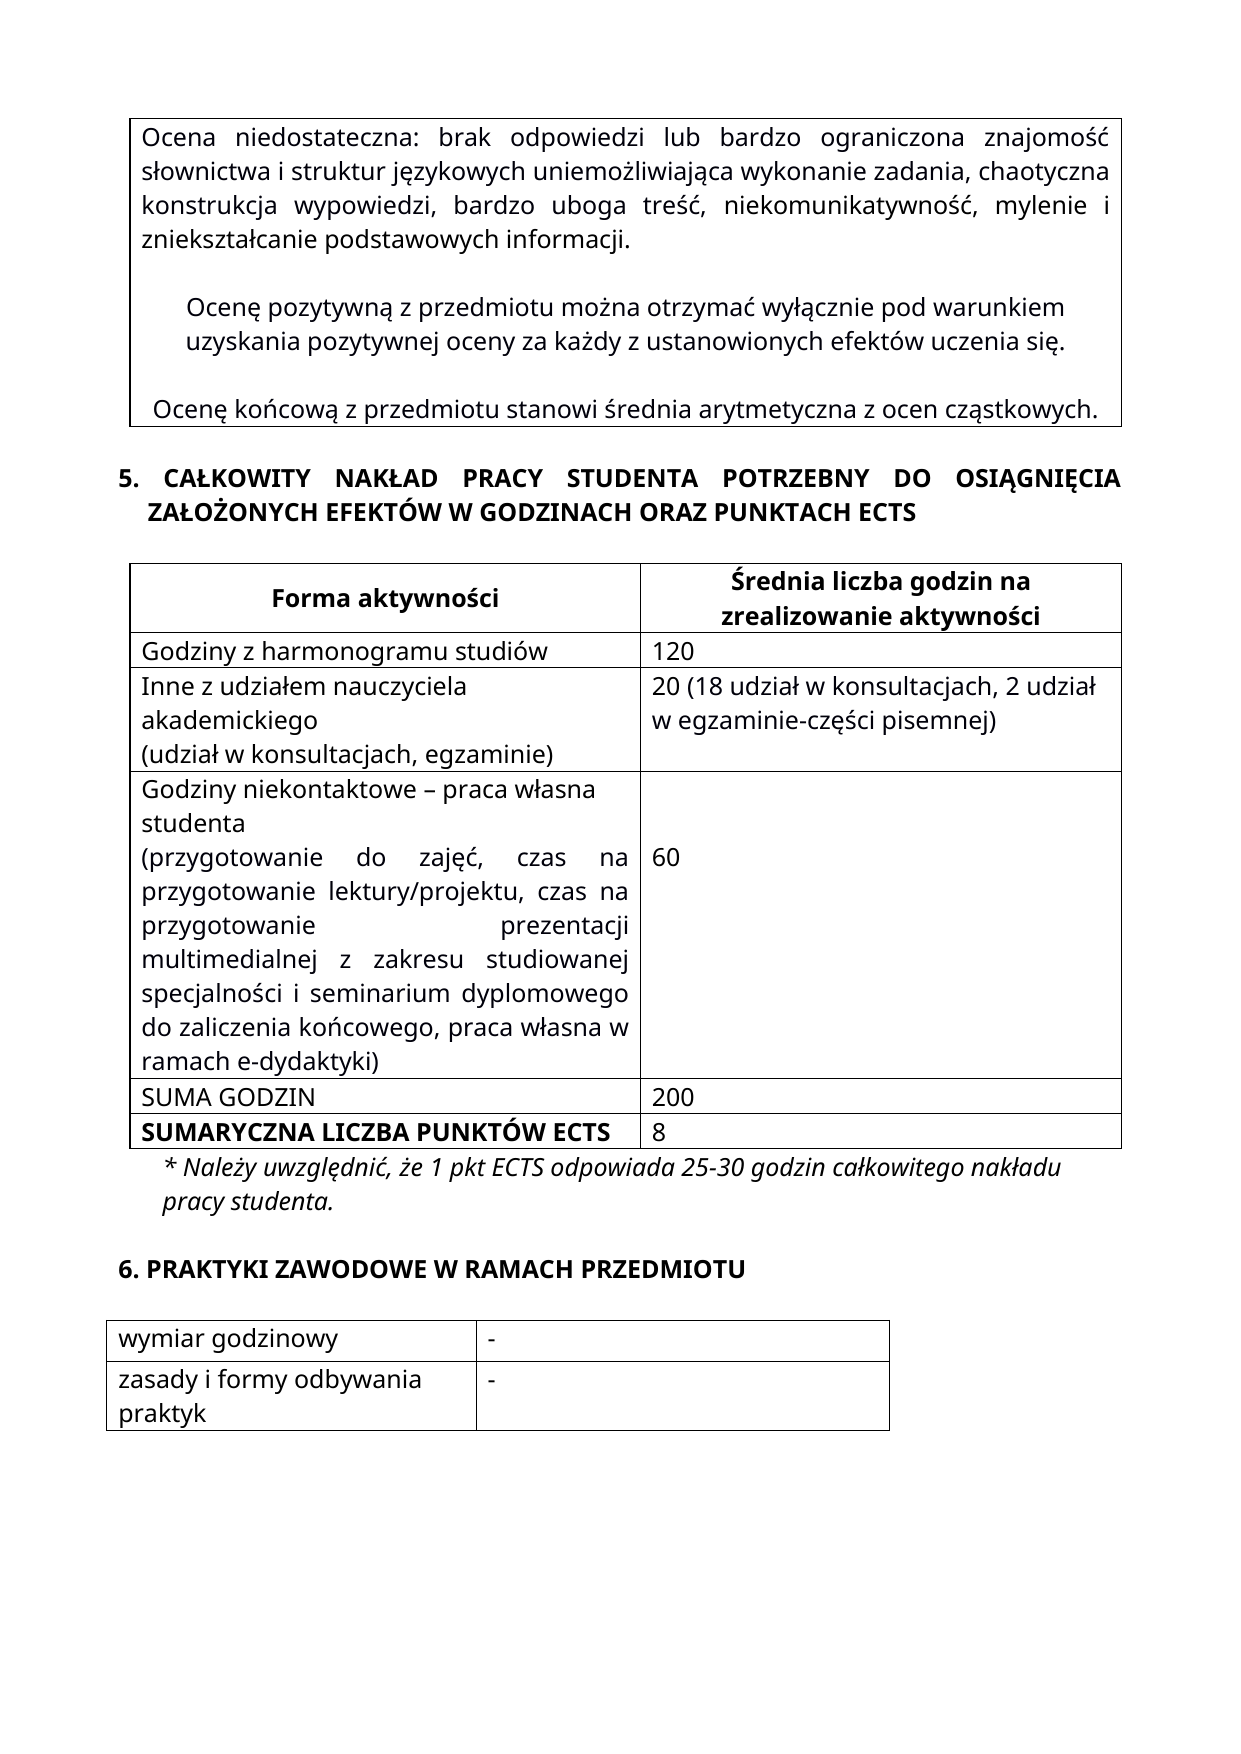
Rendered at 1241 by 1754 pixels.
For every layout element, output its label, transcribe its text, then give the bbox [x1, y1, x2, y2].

table_cell SUMARYCZNA LICZBA PUNKTÓW ECTS [131, 1114, 640, 1148]
table_cell Inne z udziałem nauczyciela akademickiego (udział w konsultacjach, egzaminie) [131, 668, 640, 771]
table_cell 120 [641, 633, 1121, 667]
table_header Forma aktywności [131, 564, 640, 632]
table_cell 20 (18 udział w konsultacjach, 2 udział w egzaminie-części pisemnej) [641, 668, 1121, 771]
text 6. PRAKTYKI ZAWODOWE W RAMACH PRZEDMIOTU [118, 1252, 1122, 1286]
table_header Średnia liczba godzin na zrealizowanie aktywności [641, 564, 1121, 632]
text 5. CAŁKOWITY NAKŁAD PRACY STUDENTA POTRZEBNY DO OSIĄGNIĘCIA ZAŁOŻONYCH EFEKTÓW W GODZINACH ORAZ PUNKTACH ECTS [118, 461, 1122, 529]
table_cell - [477, 1362, 889, 1430]
table_cell 8 [641, 1114, 1121, 1148]
table_cell Godziny z harmonogramu studiów [131, 633, 640, 667]
table_header - [477, 1321, 889, 1361]
table_cell 200 [641, 1079, 1121, 1113]
table_cell Godziny niekontaktowe – praca własna studenta (przygotowanie do zajęć, czas na przygotowanie lektury/projektu, czas na przygotowanie prezentacji multimedialnej z zakresu studiowanej specjalności i seminarium dyplomowego do zaliczenia końcowego, praca własna w ramach e-dydaktyki) [131, 772, 640, 1078]
table_cell zasady i formy odbywania praktyk [107, 1362, 476, 1430]
table_cell SUMA GODZIN [131, 1079, 640, 1113]
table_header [131, 119, 1121, 426]
text * Należy uwzględnić, że 1 pkt ECTS odpowiada 25-30 godzin całkowitego nakładu pracy studenta. [162, 1149, 1122, 1217]
table_header wymiar godzinowy [107, 1321, 476, 1361]
table_cell 60 [641, 772, 1121, 1078]
